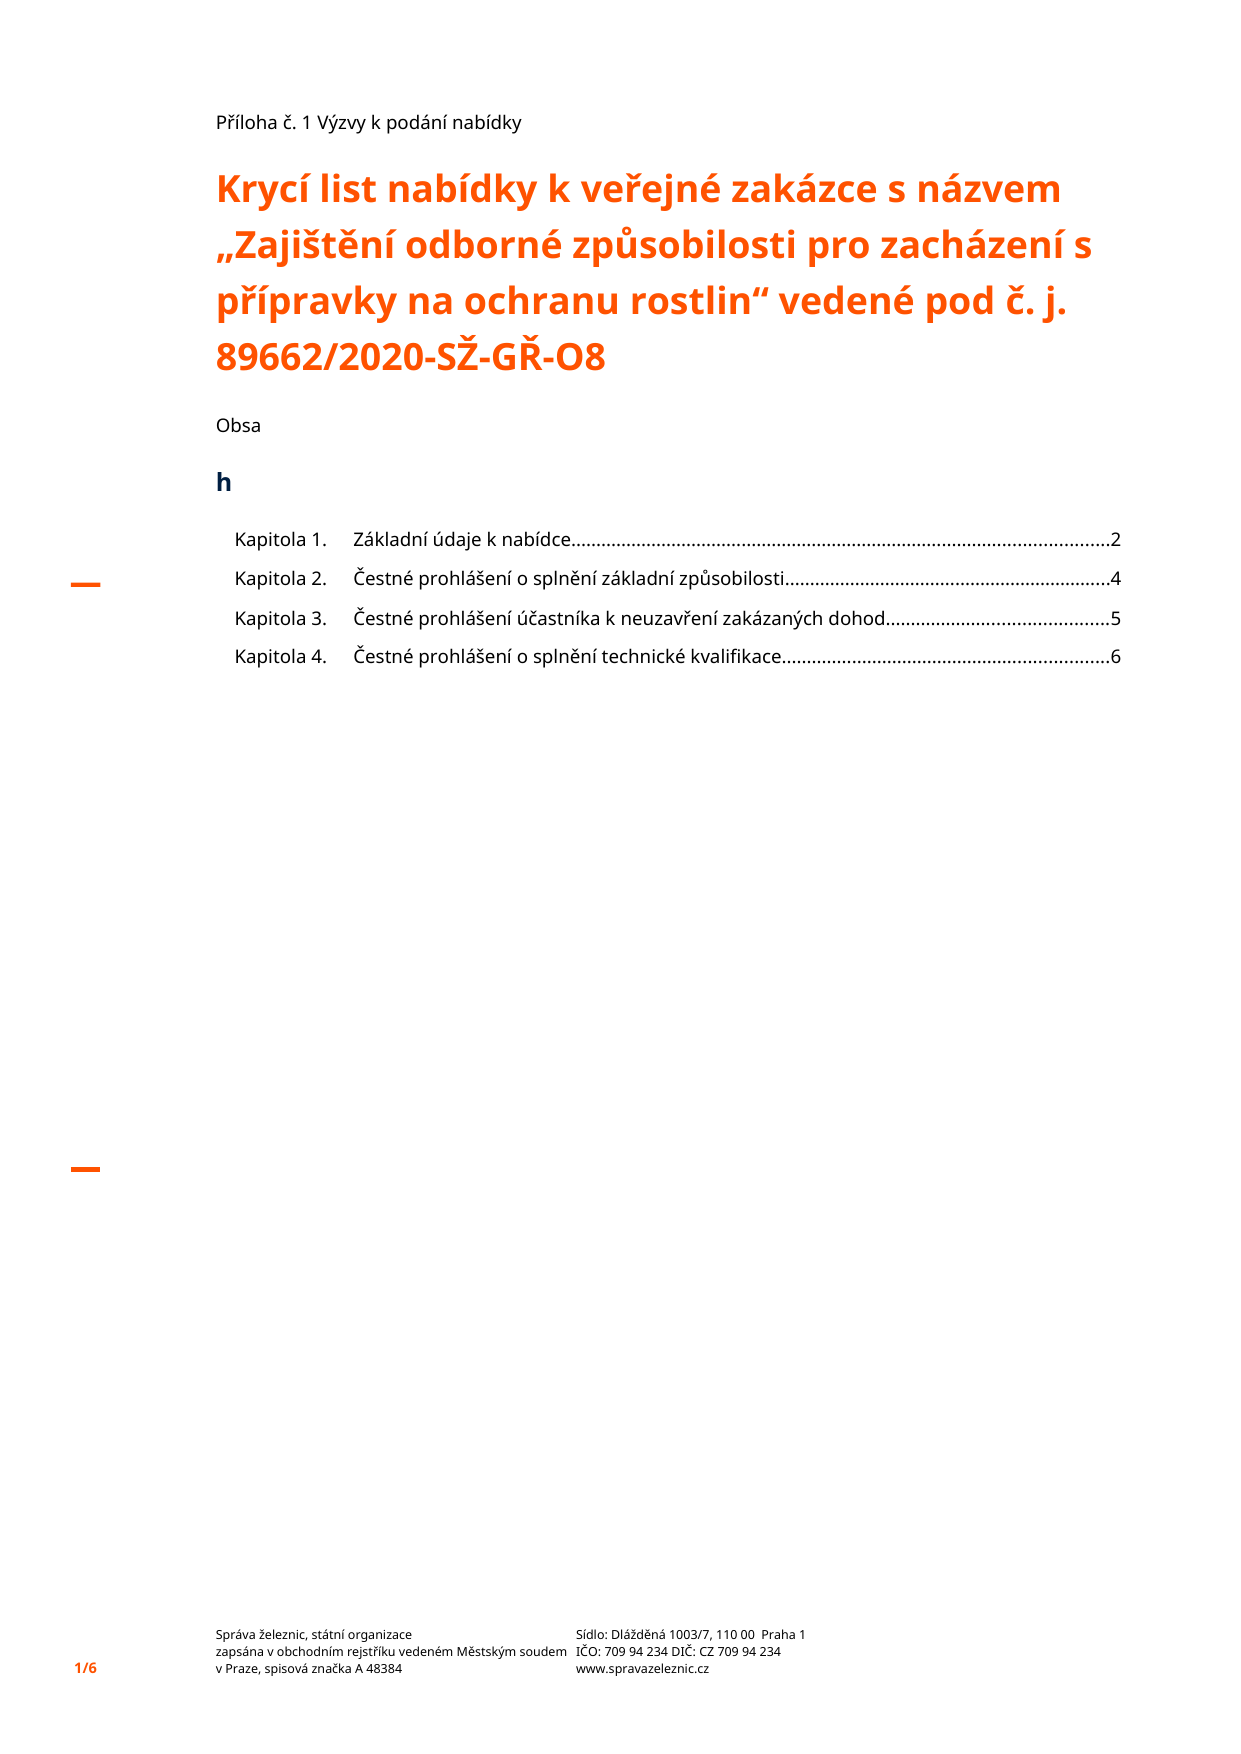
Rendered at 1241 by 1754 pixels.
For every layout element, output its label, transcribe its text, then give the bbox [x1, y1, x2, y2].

text Příloha č. 1 Výzvy k podání nabídky [216, 109, 1122, 135]
text Krycí list nabídky k veřejné zakázce s názvem „Zajištění odborné způsobilosti pro zacházení s přípravky na ochranu rostlin“ vedené pod č. j. 89662/2020-SŽ-GŘ-O8 [216, 162, 1122, 382]
